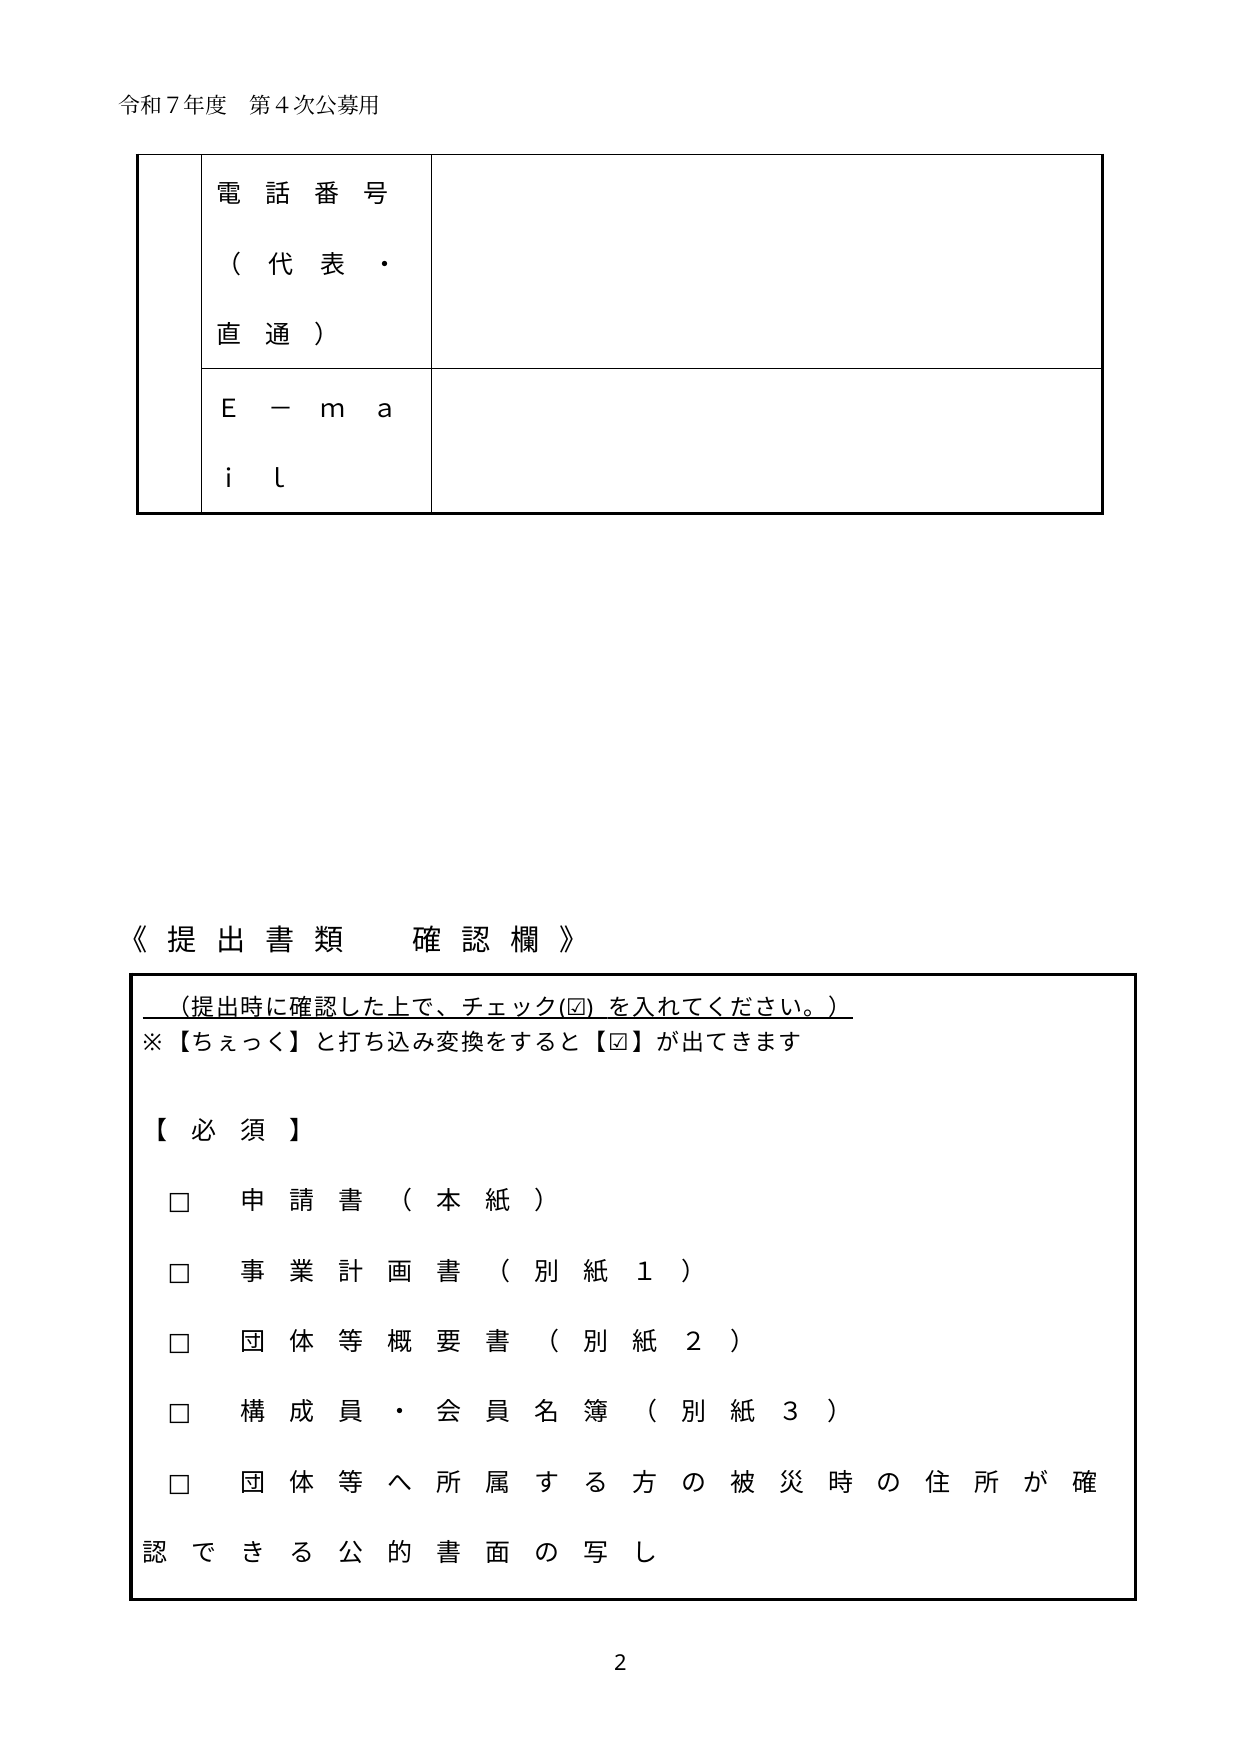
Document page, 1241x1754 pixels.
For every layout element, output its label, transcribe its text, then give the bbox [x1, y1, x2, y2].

table_cell Ｅ－ｍａｉｌ [202, 369, 431, 512]
table_cell [432, 369, 1101, 512]
text 《提出書類 確認欄》 [118, 902, 1122, 973]
table_cell 電話番号 （代表・直通） [202, 155, 431, 368]
table_cell [432, 155, 1101, 368]
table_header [133, 976, 1134, 1598]
